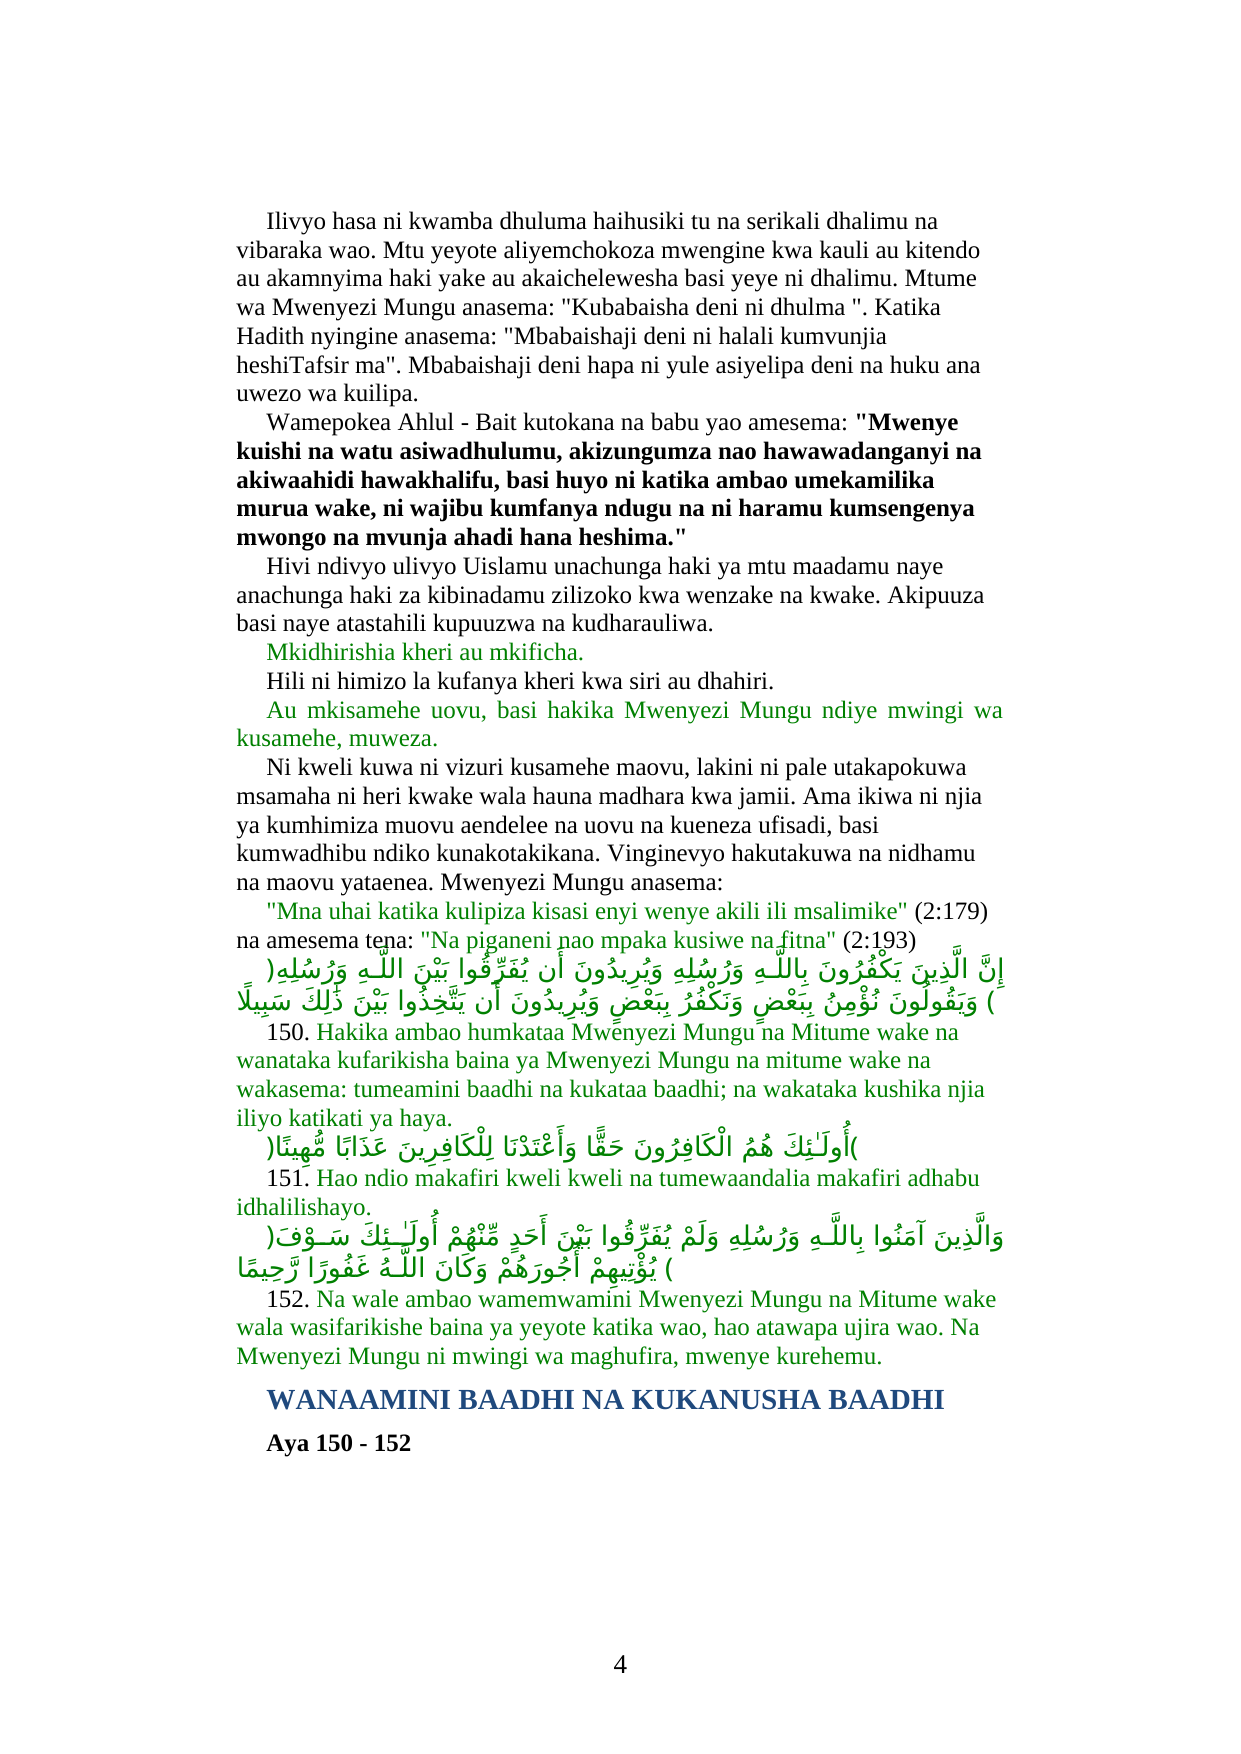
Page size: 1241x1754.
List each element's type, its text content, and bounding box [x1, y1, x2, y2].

text ﴿إِنَّ الَّذِينَ يَكْفُرُونَ بِاللَّـهِ وَرُسُلِهِ وَيُرِيدُونَ أَن يُفَرِّقُوا بَيْنَ اللَّـهِ وَرُسُلِهِ وَيَقُولُونَ نُؤْمِنُ بِبَعْضٍ وَنَكْفُرُ بِبَعْضٍ وَيُرِيدُونَ أَن يَتَّخِذُوا بَيْنَ ذَٰلِكَ سَبِيلًا ﴾ [236, 953, 1004, 1017]
text Ni kweli kuwa ni vizuri kusamehe maovu, lakini ni pale utakapokuwa msamaha ni heri kwake wala hauna madhara kwa jamii. Ama ikiwa ni njia ya kumhimiza muovu aendelee na uovu na kueneza ufisadi, basi kumwadhibu ndiko kunakotakikana. Vinginevyo hakutakuwa na nidhamu na maovu yataenea. Mwenyezi Mungu anasema: [236, 752, 1004, 896]
text Wamepokea Ahlul - Bait kutokana na babu yao amesema: "Mwenye kuishi na watu asiwadhulumu, akizungumza nao hawawadanganyi na akiwaahidi hawakhalifu, basi huyo ni katika ambao umekamilika murua wake, ni wajibu kumfanya ndugu na ni haramu kumsengenya mwongo na mvunja ahadi hana heshima." [236, 407, 1004, 551]
text Mkidhirishia kheri au mkificha. [236, 637, 1004, 666]
text 152. Na wale ambao wamemwamini Mwenyezi Mungu na Mitume wake wala wasifarikishe baina ya yeyote katika wao, hao atawapa ujira wao. Na Mwenyezi Mungu ni mwingi wa maghufira, mwenye kurehemu. [236, 1284, 1004, 1370]
text Ilivyo hasa ni kwamba dhuluma haihusiki tu na serikali dhalimu na vibaraka wao. Mtu yeyote aliyemchokoza mwengine kwa kauli au kitendo au akamnyima haki yake au akaichelewesha basi yeye ni dhalimu. Mtume wa Mwenyezi Mungu anasema: "Kubabaisha deni ni dhulma ". Katika Hadith nyingine anasema: "Mbabaishaji deni ni halali kumvunjia heshiTafsir ma". Mbabaishaji deni hapa ni yule asiyelipa deni na huku ana uwezo wa kuilipa. [236, 206, 1004, 407]
text Hivi ndivyo ulivyo Uislamu unachunga haki ya mtu maadamu naye anachunga haki za kibinadamu zilizoko kwa wenzake na kwake. Akipuuza basi naye atastahili kupuuzwa na kudharauliwa. [236, 551, 1004, 637]
text ﴿وَالَّذِينَ آمَنُوا بِاللَّـهِ وَرُسُلِهِ وَلَمْ يُفَرِّقُوا بَيْنَ أَحَدٍ مِّنْهُمْ أُولَـٰئِكَ سَوْفَ يُؤْتِيهِمْ أُجُورَهُمْ وَكَانَ اللَّـهُ غَفُورًا رَّحِيمًا ﴾ [236, 1221, 1004, 1284]
text 150. Hakika ambao humkataa Mwenyezi Mungu na Mitume wake na wanataka kufarikisha baina ya Mwenyezi Mungu na mitume wake na wakasema: tumeamini baadhi na kukataa baadhi; na wakataka kushika njia iliyo katikati ya haya. [236, 1017, 1004, 1132]
text 151. Hao ndio makafiri kweli kweli na tumewaandalia makafiri adhabu idhalilishayo. [236, 1163, 1004, 1221]
text Aya 150 - 152 [236, 1428, 1004, 1457]
text Au mkisamehe uovu, basi hakika Mwenyezi Mungu ndiye mwingi wa kusamehe, muweza. [236, 695, 1004, 752]
text "Mna uhai katika kulipiza kisasi enyi wenye akili ili msalimike" (2:179) na amesema tena: "Na piganeni nao mpaka kusiwe na fitna" (2:193) [236, 896, 1004, 953]
text Hili ni himizo la kufanya kheri kwa siri au dhahiri. [236, 666, 1004, 695]
subtitle WANAAMINI BAADHI NA KUKANUSHA BAADHI [236, 1382, 1004, 1416]
text ﴿أُولَـٰئِكَ هُمُ الْكَافِرُونَ حَقًّا وَأَعْتَدْنَا لِلْكَافِرِينَ عَذَابًا مُّهِينًا﴾ [236, 1132, 1004, 1163]
